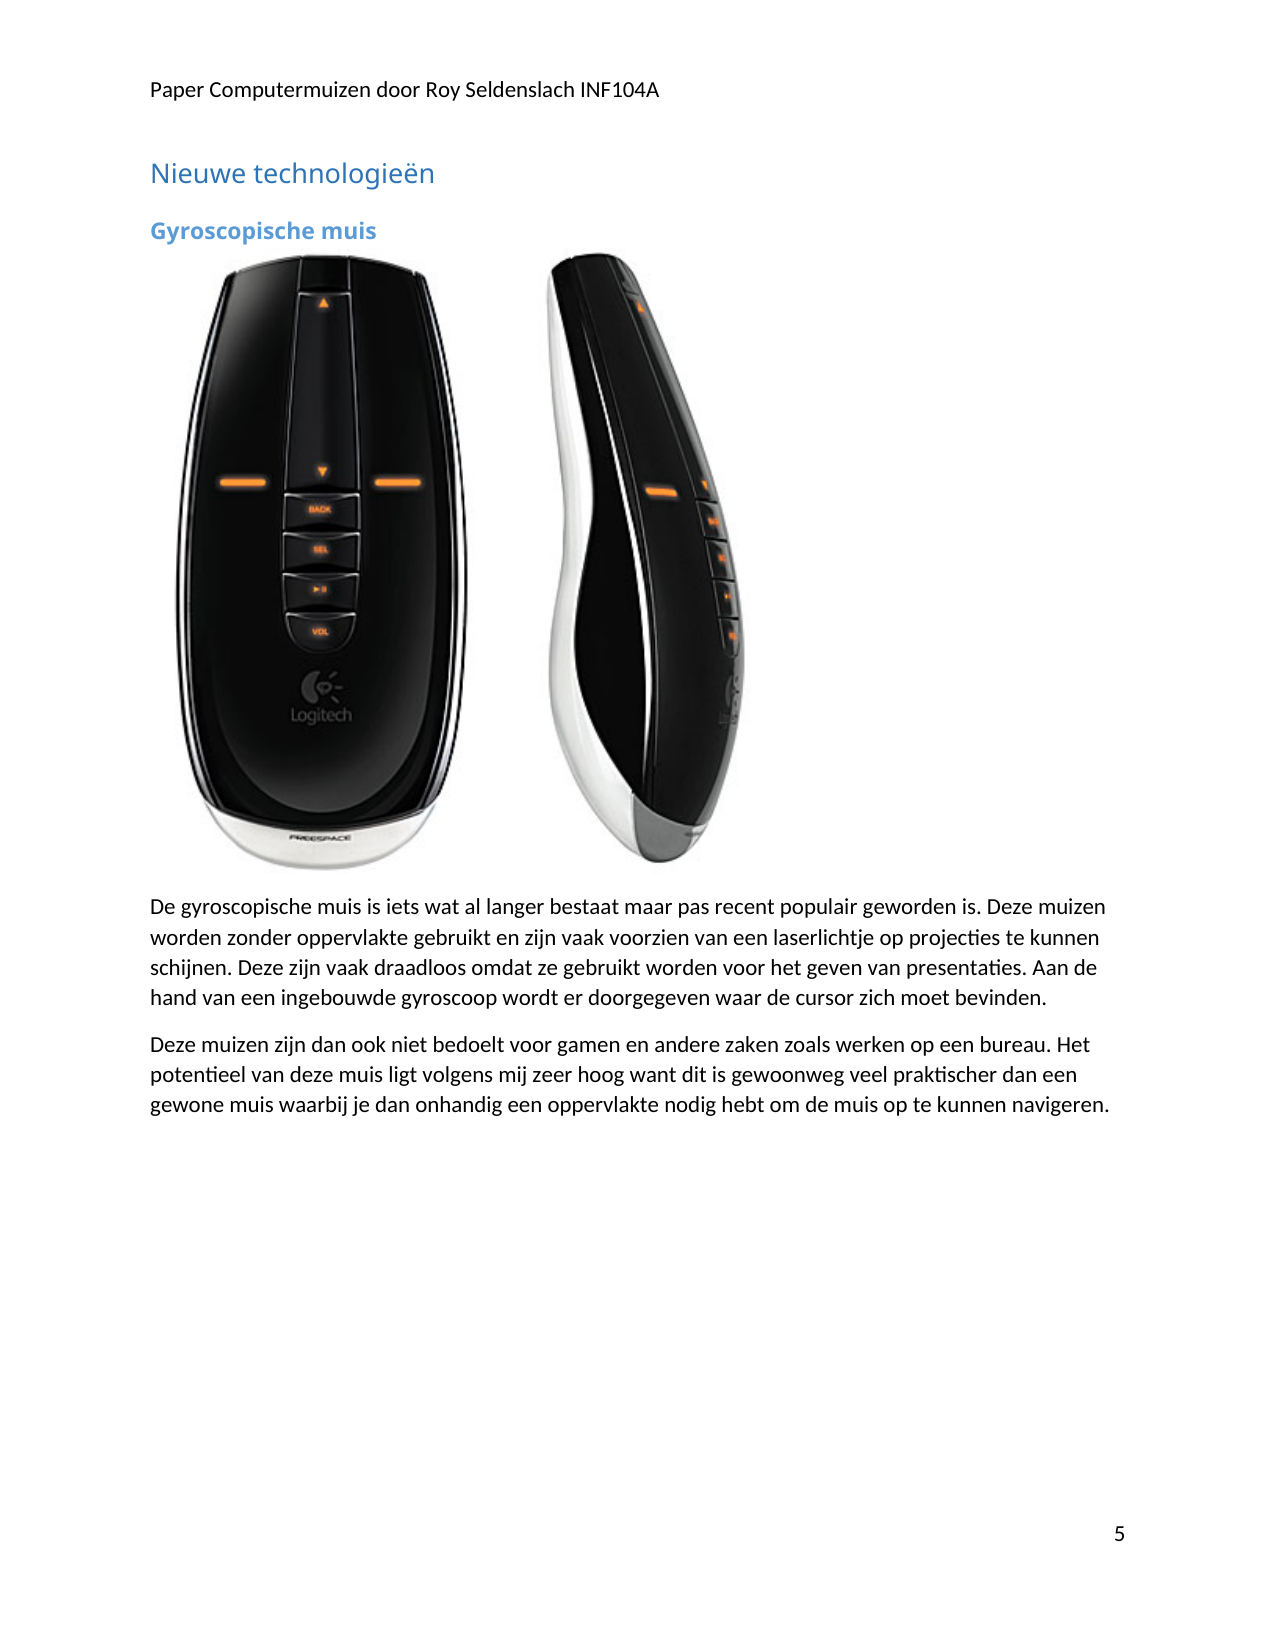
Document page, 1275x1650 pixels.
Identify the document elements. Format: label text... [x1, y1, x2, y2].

subtitle Gyroscopische muis [150, 215, 1125, 246]
subtitle Nieuwe technologieën [150, 154, 1125, 191]
picture [150, 248, 775, 874]
text De gyroscopische muis is iets wat al langer bestaat maar pas recent populair geworden is. Deze muizen worden zonder oppervlakte gebruikt en zijn vaak voorzien van een laserlichtje op projecties te kunnen schijnen. Deze zijn vaak draadloos omdat ze gebruikt worden voor het geven van presentaties. Aan de hand van een ingebouwde gyroscoop wordt er doorgegeven waar de cursor zich moet bevinden. [150, 892, 1125, 1011]
text Deze muizen zijn dan ook niet bedoelt voor gamen en andere zaken zoals werken op een bureau. Het potentieel van deze muis ligt volgens mij zeer hoog want dit is gewoonweg veel praktischer dan een gewone muis waarbij je dan onhandig een oppervlakte nodig hebt om de muis op te kunnen navigeren. [150, 1030, 1125, 1118]
